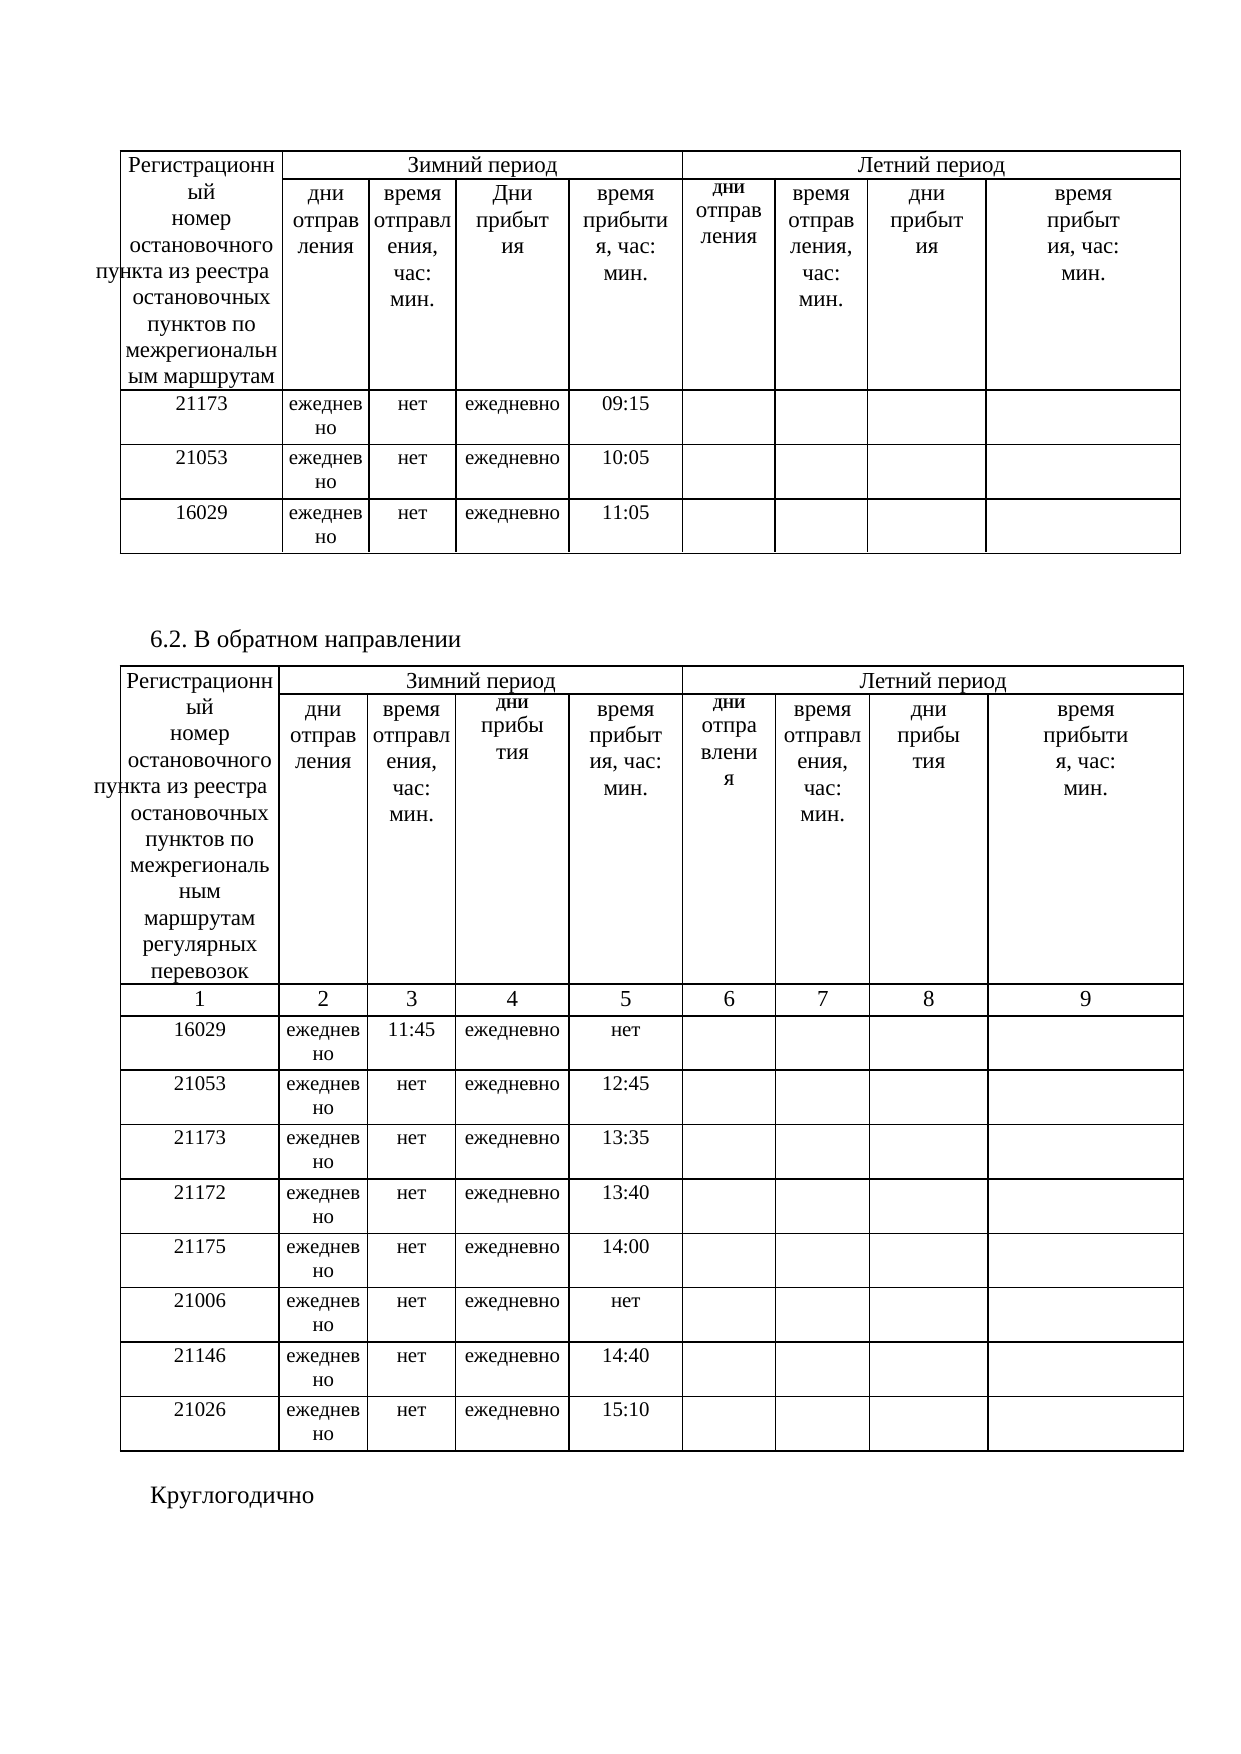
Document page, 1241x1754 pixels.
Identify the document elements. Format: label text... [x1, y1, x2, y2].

table_cell [987, 391, 1180, 444]
table_cell 21053 [121, 445, 282, 498]
table_cell 2 [280, 985, 367, 1015]
table_cell ежедневно [280, 1180, 367, 1232]
table_cell [683, 391, 774, 444]
table_cell [989, 1125, 1183, 1178]
table_cell ДНИ отправ ления [683, 180, 774, 389]
table_cell [683, 1343, 775, 1396]
table_cell нет [570, 1288, 682, 1341]
table_cell ежедневно [280, 1017, 367, 1069]
table_cell [989, 1397, 1183, 1450]
table_cell [989, 1017, 1183, 1069]
table_cell 16029 [121, 500, 282, 552]
table_cell нет [368, 1071, 455, 1124]
table_cell ежедневно [280, 1288, 367, 1341]
table_cell [870, 1397, 987, 1450]
table_cell ежедневно [280, 1397, 367, 1450]
table_cell нет [368, 1234, 455, 1287]
table_cell [683, 445, 774, 498]
table_cell [683, 1288, 775, 1341]
table_cell нет [368, 1343, 455, 1396]
table_cell ДНИ отпра влени я [683, 695, 775, 983]
table_cell ежедневно [280, 1343, 367, 1396]
table_cell ежедневно [280, 1071, 367, 1124]
table_cell нет [570, 1017, 682, 1069]
table_cell нет [368, 1288, 455, 1341]
table_cell 13:35 [570, 1125, 682, 1178]
table_cell 21026 [121, 1397, 278, 1450]
table_cell [870, 1071, 987, 1124]
table_cell дни отправ ления [283, 180, 368, 389]
table_cell [683, 1234, 775, 1287]
table_cell 14:00 [570, 1234, 682, 1287]
table_cell время отправ ления, час: мин. [776, 180, 867, 389]
table_cell ежедневно [456, 1397, 568, 1450]
table_header Летний период [683, 152, 1180, 178]
table_cell ежедневно [457, 391, 568, 444]
text Круглогодично [150, 1480, 1090, 1509]
table_cell [683, 500, 774, 552]
table_cell нет [370, 445, 455, 498]
table_cell 15:10 [570, 1397, 682, 1450]
table_cell 5 [570, 985, 682, 1015]
table_cell дни отправ ления [280, 695, 367, 983]
table_cell [989, 1234, 1183, 1287]
table_cell дни прибыт ия [868, 180, 985, 389]
table_cell [776, 1343, 869, 1396]
table_cell время прибыти я, час: мин. [570, 180, 682, 389]
table_cell [870, 1125, 987, 1178]
table_cell ежедневно [456, 1180, 568, 1232]
table_cell [776, 1017, 869, 1069]
table_cell ежедневно [280, 1234, 367, 1287]
text 6.2. В обратном направлении [150, 624, 1090, 653]
table_cell ежедневно [280, 1125, 367, 1178]
table_cell 11:45 [368, 1017, 455, 1069]
table_cell дни прибы тия [870, 695, 987, 983]
table_cell нет [370, 391, 455, 444]
table_cell [683, 1125, 775, 1178]
table_cell [870, 1234, 987, 1287]
table_cell [987, 445, 1180, 498]
table_cell [683, 1397, 775, 1450]
table_cell 09:15 [570, 391, 682, 444]
table_cell время прибыт ия, час: мин. [987, 180, 1180, 389]
table_cell ежедневно [283, 391, 368, 444]
table_cell [683, 1180, 775, 1232]
table_cell 4 [456, 985, 568, 1015]
table_cell время отправл ения, час: мин. [776, 695, 869, 983]
table_cell 21146 [121, 1343, 278, 1396]
table_cell [776, 391, 867, 444]
table_cell 14:40 [570, 1343, 682, 1396]
table_cell 21173 [121, 1125, 278, 1178]
table_cell [989, 1288, 1183, 1341]
table_cell 21053 [121, 1071, 278, 1124]
table_cell [683, 1017, 775, 1069]
table_cell 21175 [121, 1234, 278, 1287]
table_cell [776, 1397, 869, 1450]
table_cell время отправл ения, час: мин. [368, 695, 455, 983]
table_cell 11:05 [570, 500, 682, 552]
table_cell время отправл ения, час: мин. [370, 180, 455, 389]
table_cell [776, 1071, 869, 1124]
table_cell 6 [683, 985, 775, 1015]
table_cell нет [368, 1397, 455, 1450]
table_cell ежедневно [456, 1288, 568, 1341]
table_cell 8 [870, 985, 987, 1015]
table_cell 12:45 [570, 1071, 682, 1124]
table_cell [868, 445, 985, 498]
table_header Летний период [683, 667, 1183, 693]
table_cell ежедневно [457, 445, 568, 498]
table_cell [868, 391, 985, 444]
table_header Зимний период [280, 667, 682, 693]
table_cell 13:40 [570, 1180, 682, 1232]
table_cell ежедневно [456, 1125, 568, 1178]
table_cell 1 [121, 985, 278, 1015]
table_cell нет [370, 500, 455, 552]
table_cell нет [368, 1180, 455, 1232]
table_cell [868, 500, 985, 552]
table_cell ежедневно [456, 1343, 568, 1396]
table_cell 21006 [121, 1288, 278, 1341]
table_cell Дни прибыт ия [457, 180, 568, 389]
table_cell ежедневно [456, 1234, 568, 1287]
table_cell [683, 1071, 775, 1124]
table_cell [989, 1180, 1183, 1232]
table_cell 3 [368, 985, 455, 1015]
table_cell [870, 1288, 987, 1341]
table_cell [870, 1180, 987, 1232]
table_cell ежедневно [457, 500, 568, 552]
table_cell [776, 1180, 869, 1232]
table_cell [776, 1234, 869, 1287]
table_header Регистрационный номер остановочного пункта из реестра остановочных пунктов по межрегиональным маршрутам регулярных перевозок [121, 667, 278, 983]
table_cell [776, 1288, 869, 1341]
table_cell [987, 500, 1180, 552]
table_cell [989, 1071, 1183, 1124]
table_cell 16029 [121, 1017, 278, 1069]
table_cell ежедневно [456, 1017, 568, 1069]
table_cell 9 [989, 985, 1183, 1015]
table_cell 7 [776, 985, 869, 1015]
table_cell [776, 445, 867, 498]
table_cell время прибыти я, час: мин. [989, 695, 1183, 983]
table_cell [870, 1017, 987, 1069]
table_cell [989, 1343, 1183, 1396]
table_cell время прибыт ия, час: мин. [570, 695, 682, 983]
table_cell 21172 [121, 1180, 278, 1232]
table_cell [776, 1125, 869, 1178]
table_cell ДНИ прибы тия [456, 695, 568, 983]
table_header Регистрационный номер остановочного пункта из реестра остановочных пунктов по межрегиональным маршрутам регулярных перевозок [121, 152, 282, 389]
table_cell нет [368, 1125, 455, 1178]
table_cell 21173 [121, 391, 282, 444]
table_cell [870, 1343, 987, 1396]
table_cell ежедневно [283, 445, 368, 498]
table_cell [776, 500, 867, 552]
table_cell ежедневно [283, 500, 368, 552]
table_header Зимний период [283, 152, 682, 178]
table_cell ежедневно [456, 1071, 568, 1124]
table_cell 10:05 [570, 445, 682, 498]
